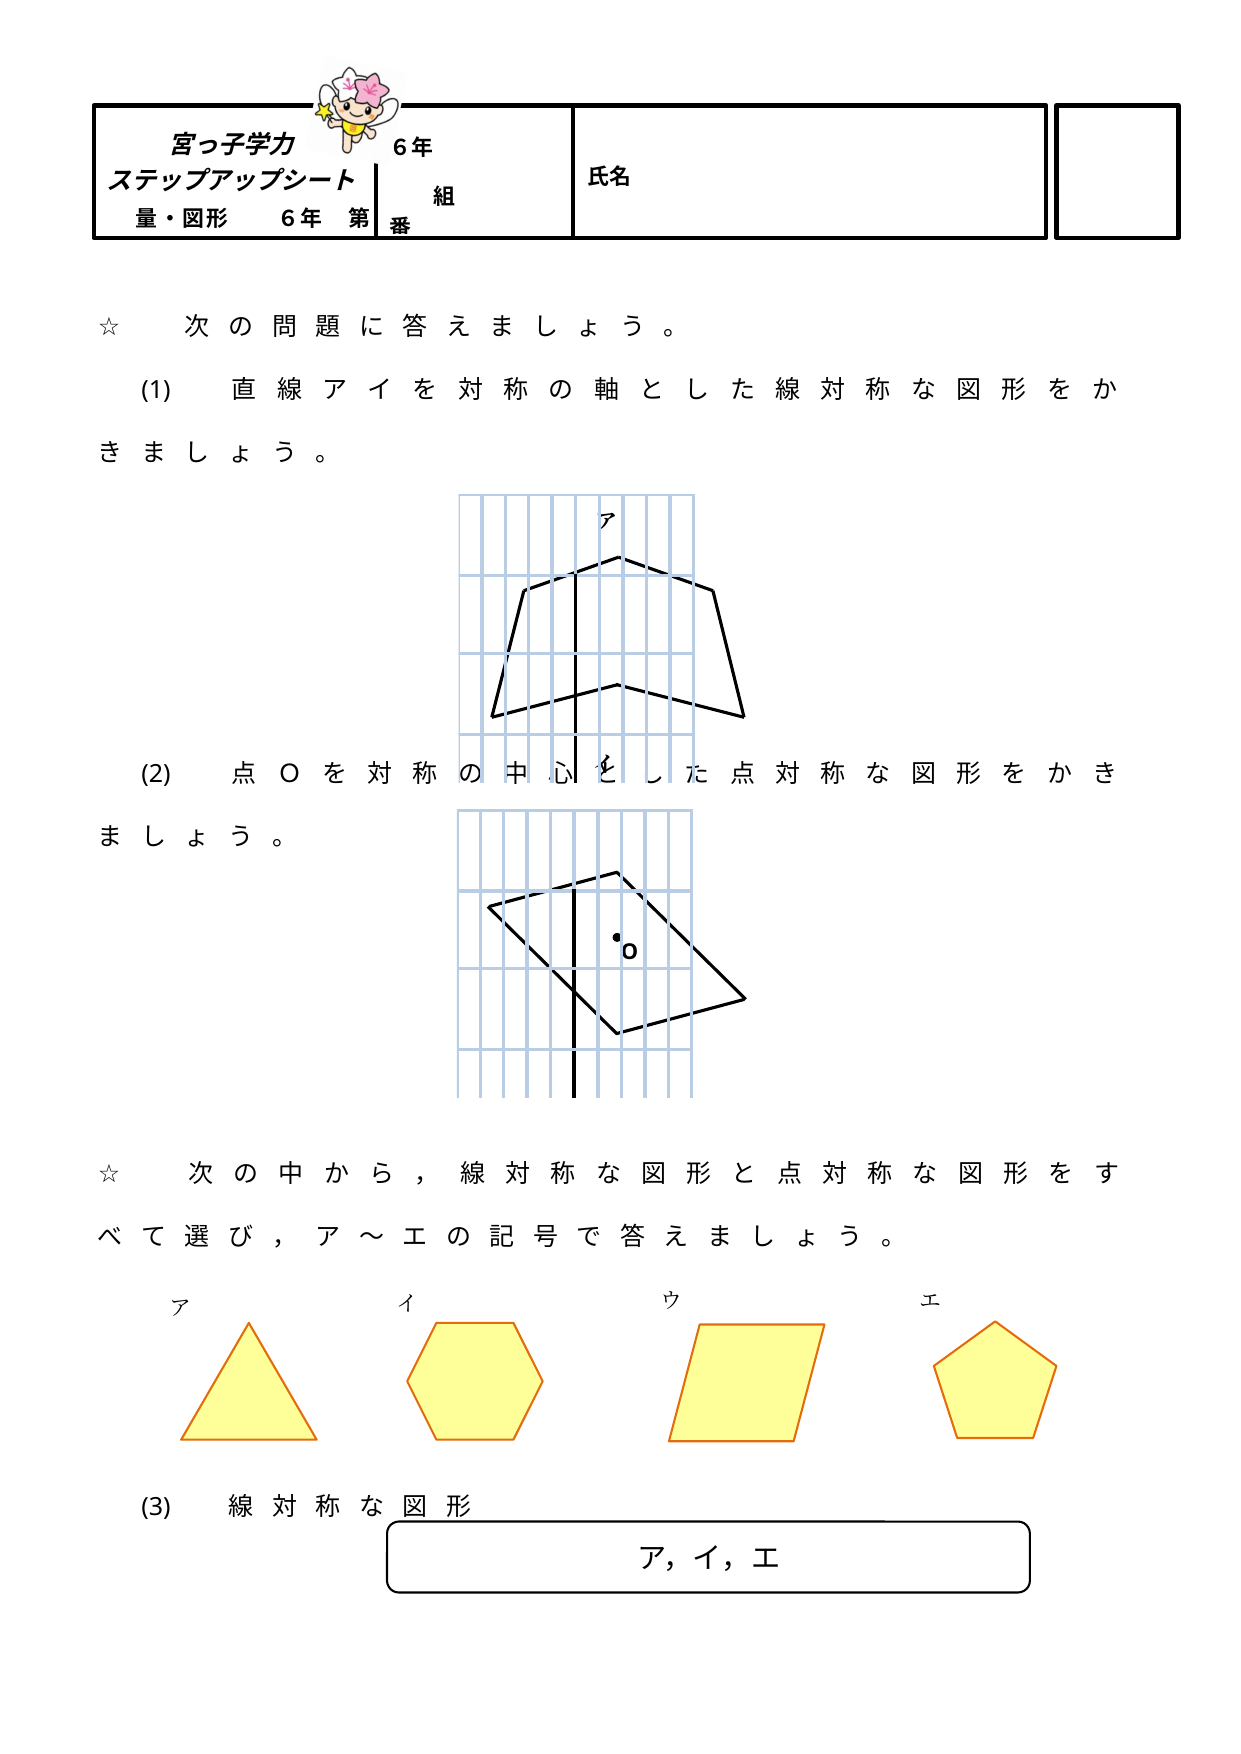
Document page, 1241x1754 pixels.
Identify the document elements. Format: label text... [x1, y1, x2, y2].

table_header (1) 直線アイを対称の軸とした線対称な図形をかきましょう。 [86, 356, 1149, 740]
text ☆ 次の問題に答えましょう。 [98, 293, 1143, 356]
table_cell ☆ 次の中から，線対称な図形と点対称な図形をすべて選び，ア～エの記号で答えましょう。 [86, 1124, 1149, 1266]
picture [305, 55, 407, 165]
table_cell (3) 線対称な図形 [86, 1473, 1149, 1615]
table_cell [86, 1266, 1149, 1473]
table_cell (2) 点Ｏを対称の中心とした点対称な図形をかきましょう。 [86, 740, 1149, 1124]
